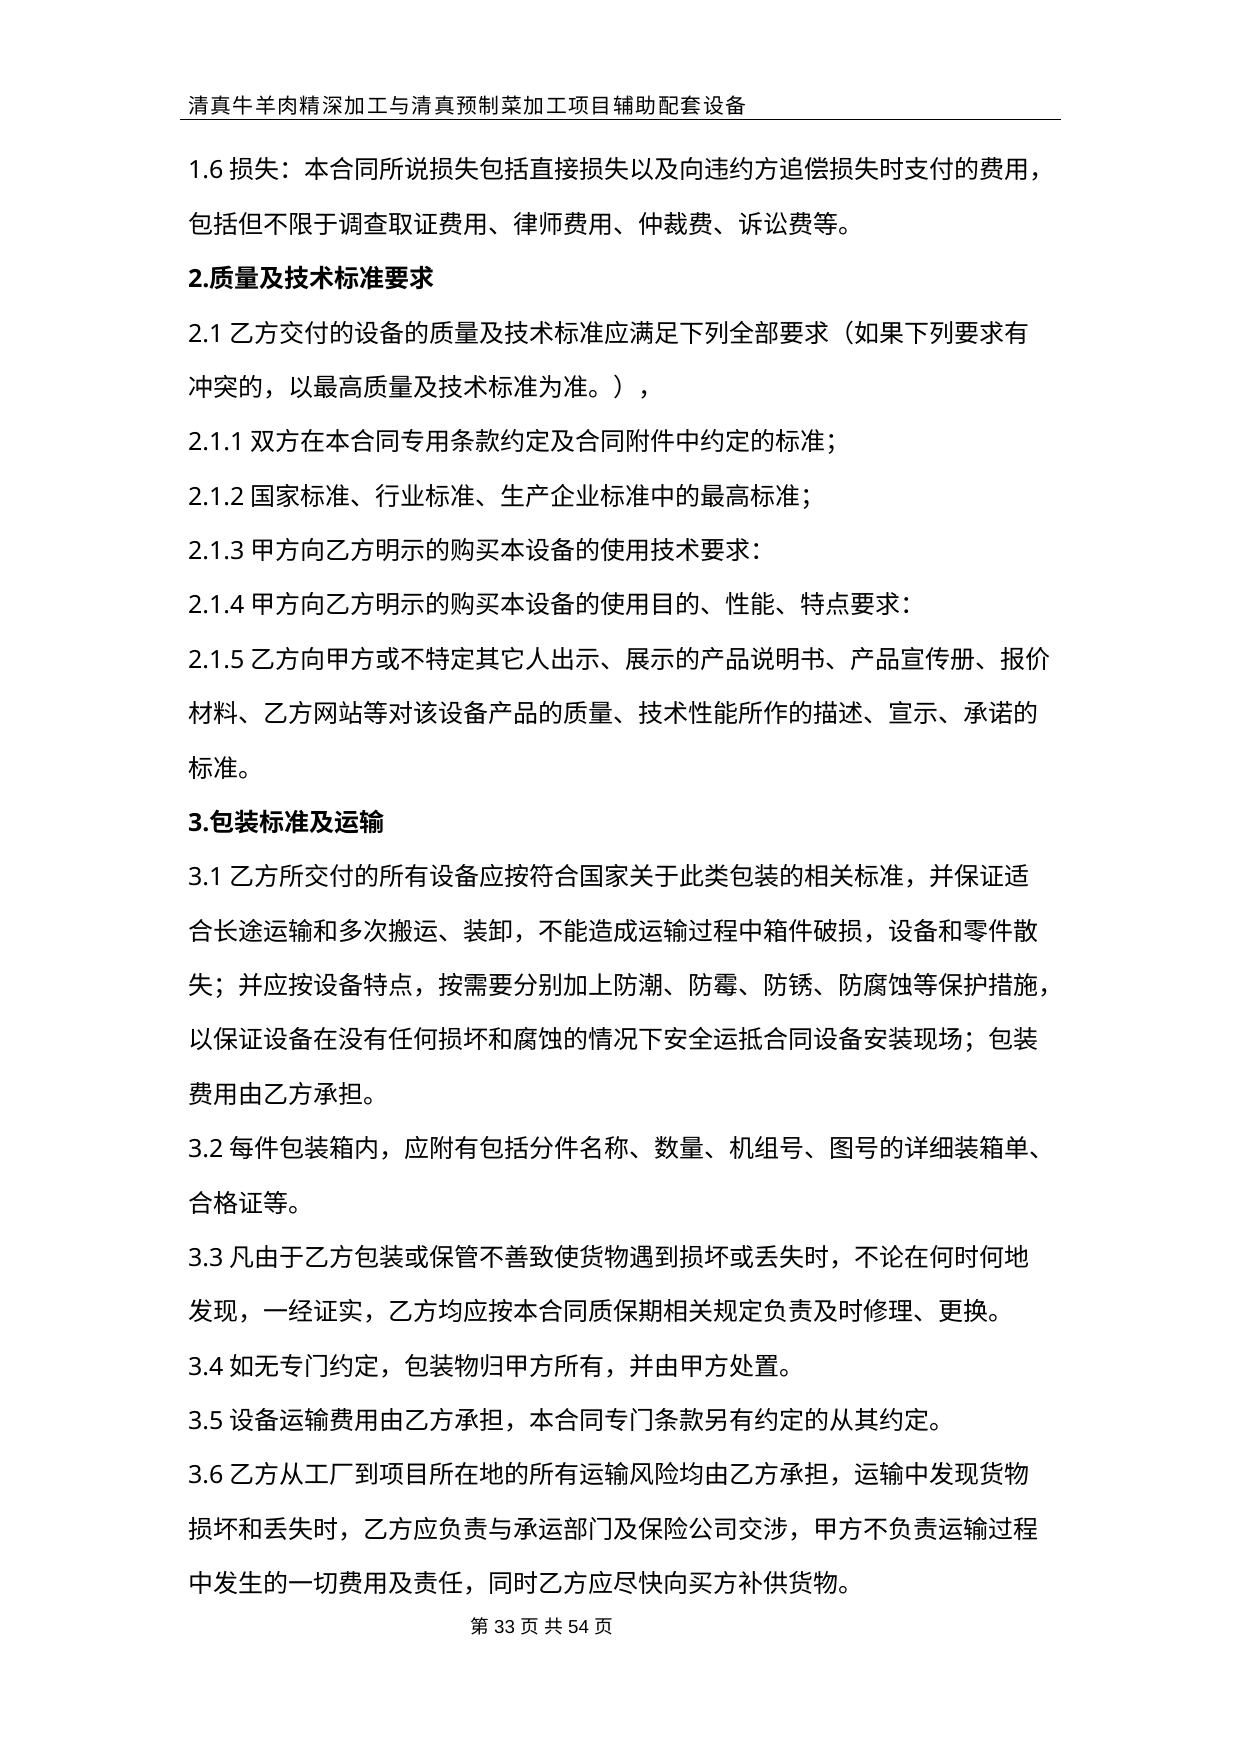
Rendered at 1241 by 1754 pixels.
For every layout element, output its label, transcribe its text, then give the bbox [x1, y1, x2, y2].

text 1.6 损失：本合同所说损失包括直接损失以及向违约方追偿损失时支付的费用，包括但不限于调查取证费用、律师费用、仲裁费、诉讼费等。 [188, 150, 1052, 241]
text 3.1 乙方所交付的所有设备应按符合国家关于此类包装的相关标准，并保证适合长途运输和多次搬运、装卸，不能造成运输过程中箱件破损，设备和零件散失；并应按设备特点，按需要分别加上防潮、防霉、防锈、防腐蚀等保护措施，以保证设备在没有任何损坏和腐蚀的情况下安全运抵合同设备安装现场；包装费用由乙方承担。 [188, 857, 1052, 1111]
text 3.3 凡由于乙方包装或保管不善致使货物遇到损坏或丢失时，不论在何时何地发现，一经证实，乙方均应按本合同质保期相关规定负责及时修理、更换。 [188, 1237, 1052, 1328]
text 3.5 设备运输费用由乙方承担，本合同专门条款另有约定的从其约定。 [188, 1401, 1052, 1437]
text 3.包装标准及运输 [188, 802, 1052, 839]
text 2.1.4 甲方向乙方明示的购买本设备的使用目的、性能、特点要求： [188, 585, 1052, 621]
text 2.1.2 国家标准、行业标准、生产企业标准中的最高标准； [188, 476, 1052, 512]
text 2.1.1 双方在本合同专用条款约定及合同附件中约定的标准； [188, 422, 1052, 458]
text 3.2 每件包装箱内，应附有包括分件名称、数量、机组号、图号的详细装箱单、合格证等。 [188, 1129, 1052, 1219]
text 3.6 乙方从工厂到项目所在地的所有运输风险均由乙方承担，运输中发现货物损坏和丢失时，乙方应负责与承运部门及保险公司交涉，甲方不负责运输过程中发生的一切费用及责任，同时乙方应尽快向买方补供货物。 [188, 1455, 1052, 1600]
text 2.质量及技术标准要求 [188, 259, 1052, 295]
text 2.1 乙方交付的设备的质量及技术标准应满足下列全部要求（如果下列要求有冲突的，以最高质量及技术标准为准。）， [188, 313, 1052, 404]
text 2.1.3 甲方向乙方明示的购买本设备的使用技术要求： [188, 531, 1052, 567]
text 3.4 如无专门约定，包装物归甲方所有，并由甲方处置。 [188, 1346, 1052, 1382]
text 2.1.5 乙方向甲方或不特定其它人出示、展示的产品说明书、产品宣传册、报价材料、乙方网站等对该设备产品的质量、技术性能所作的描述、宣示、承诺的标准。 [188, 639, 1052, 784]
